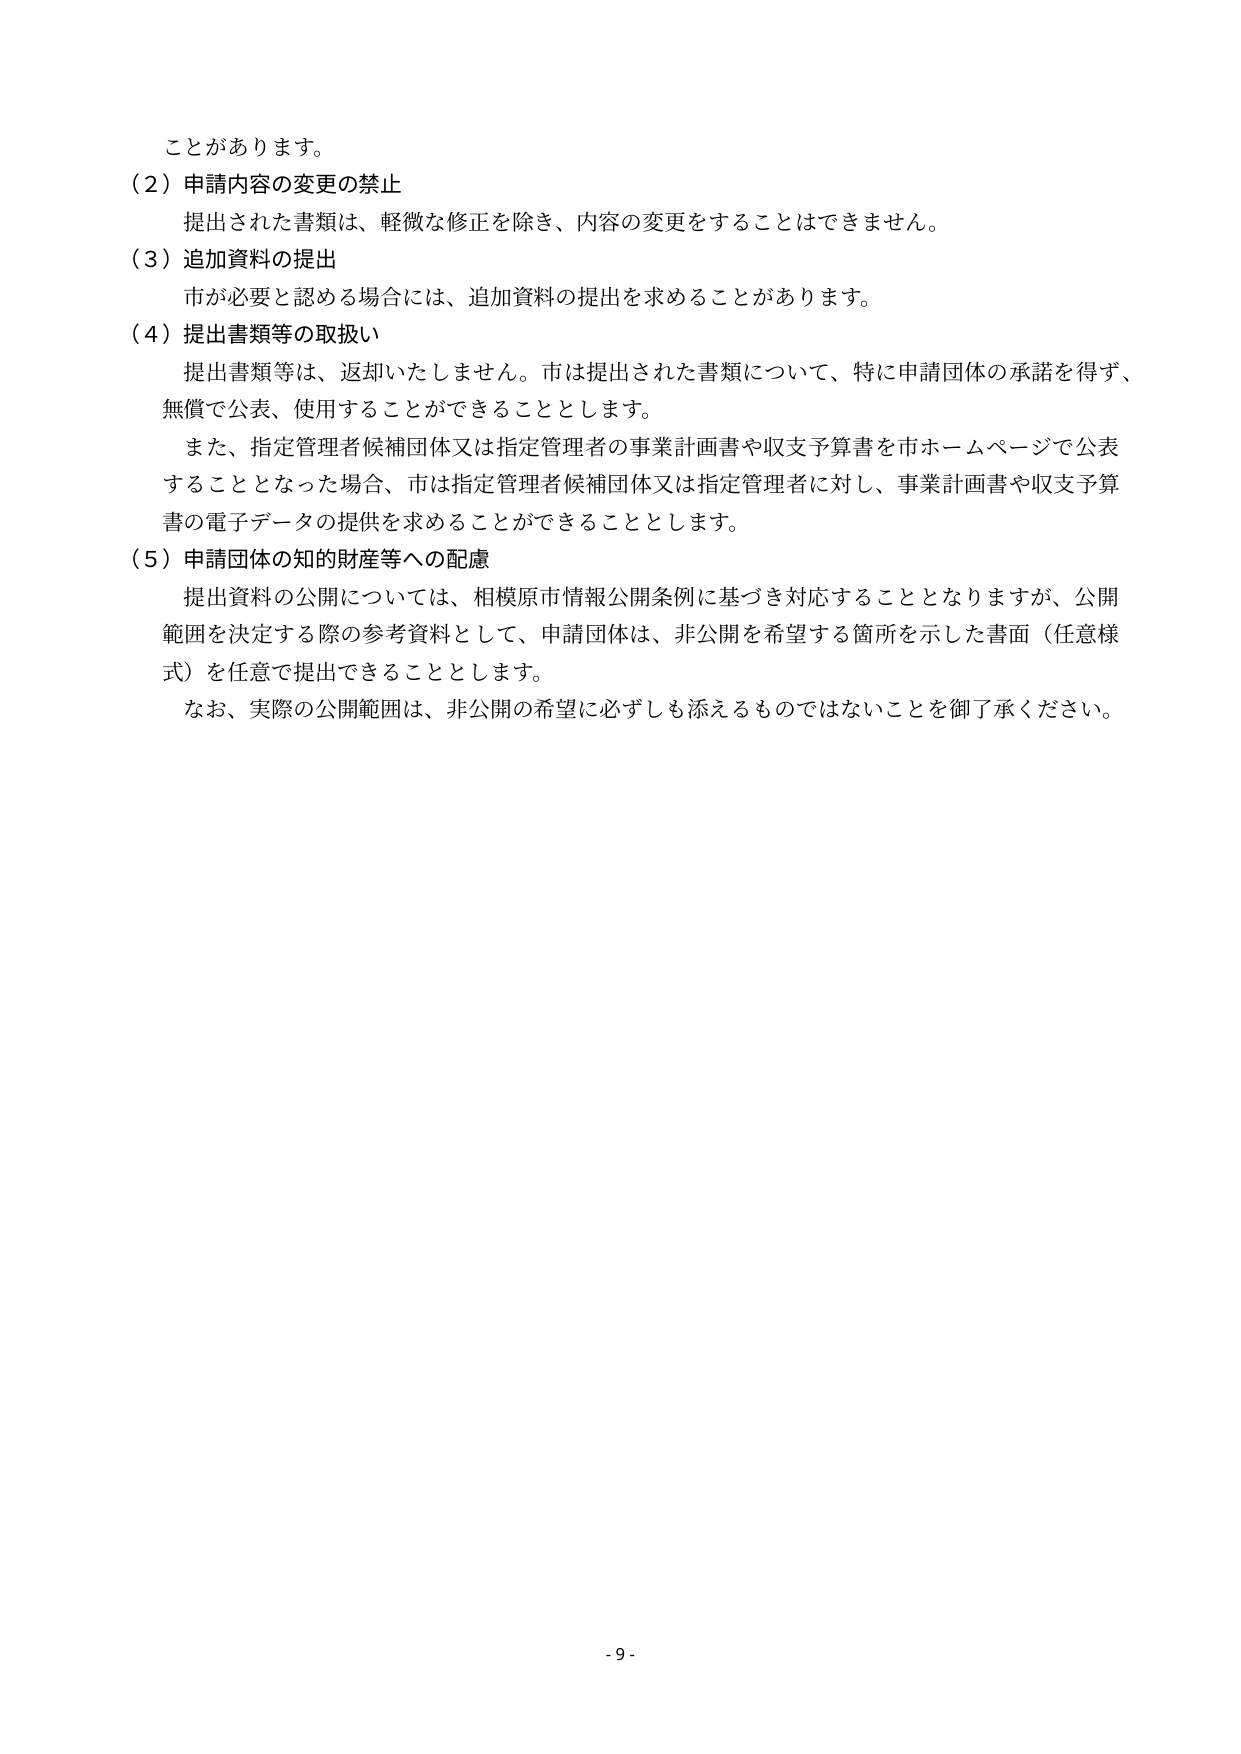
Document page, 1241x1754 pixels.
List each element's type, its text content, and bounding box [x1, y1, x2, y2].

text 提出された書類は、軽微な修正を除き、内容の変更をすることはできません。 [162, 202, 1122, 239]
text 提出資料の公開については、相模原市情報公開条例に基づき対応することとなりますが、公開範囲を決定する際の参考資料として、申請団体は、非公開を希望する箇所を示した書面（任意様式）を任意で提出できることとします。 [162, 577, 1122, 689]
text （４）提出書類等の取扱い [118, 314, 1122, 352]
text 提出書類等は、返却いたしません。市は提出された書類について、特に申請団体の承諾を得ず、無償で公表、使用することができることとします。 [162, 352, 1122, 427]
text また、指定管理者候補団体又は指定管理者の事業計画書や収支予算書を市ホームページで公表することとなった場合、市は指定管理者候補団体又は指定管理者に対し、事業計画書や収支予算書の電子データの提供を求めることができることとします。 [162, 427, 1122, 539]
text （２）申請内容の変更の禁止 [118, 164, 1122, 202]
text （３）追加資料の提出 [118, 239, 1122, 277]
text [162, 127, 1122, 164]
text 市が必要と認める場合には、追加資料の提出を求めることがあります。 [162, 277, 1122, 314]
text （５）申請団体の知的財産等への配慮 [118, 539, 1122, 577]
text なお、実際の公開範囲は、非公開の希望に必ずしも添えるものではないことを御了承ください。 [162, 689, 1122, 727]
